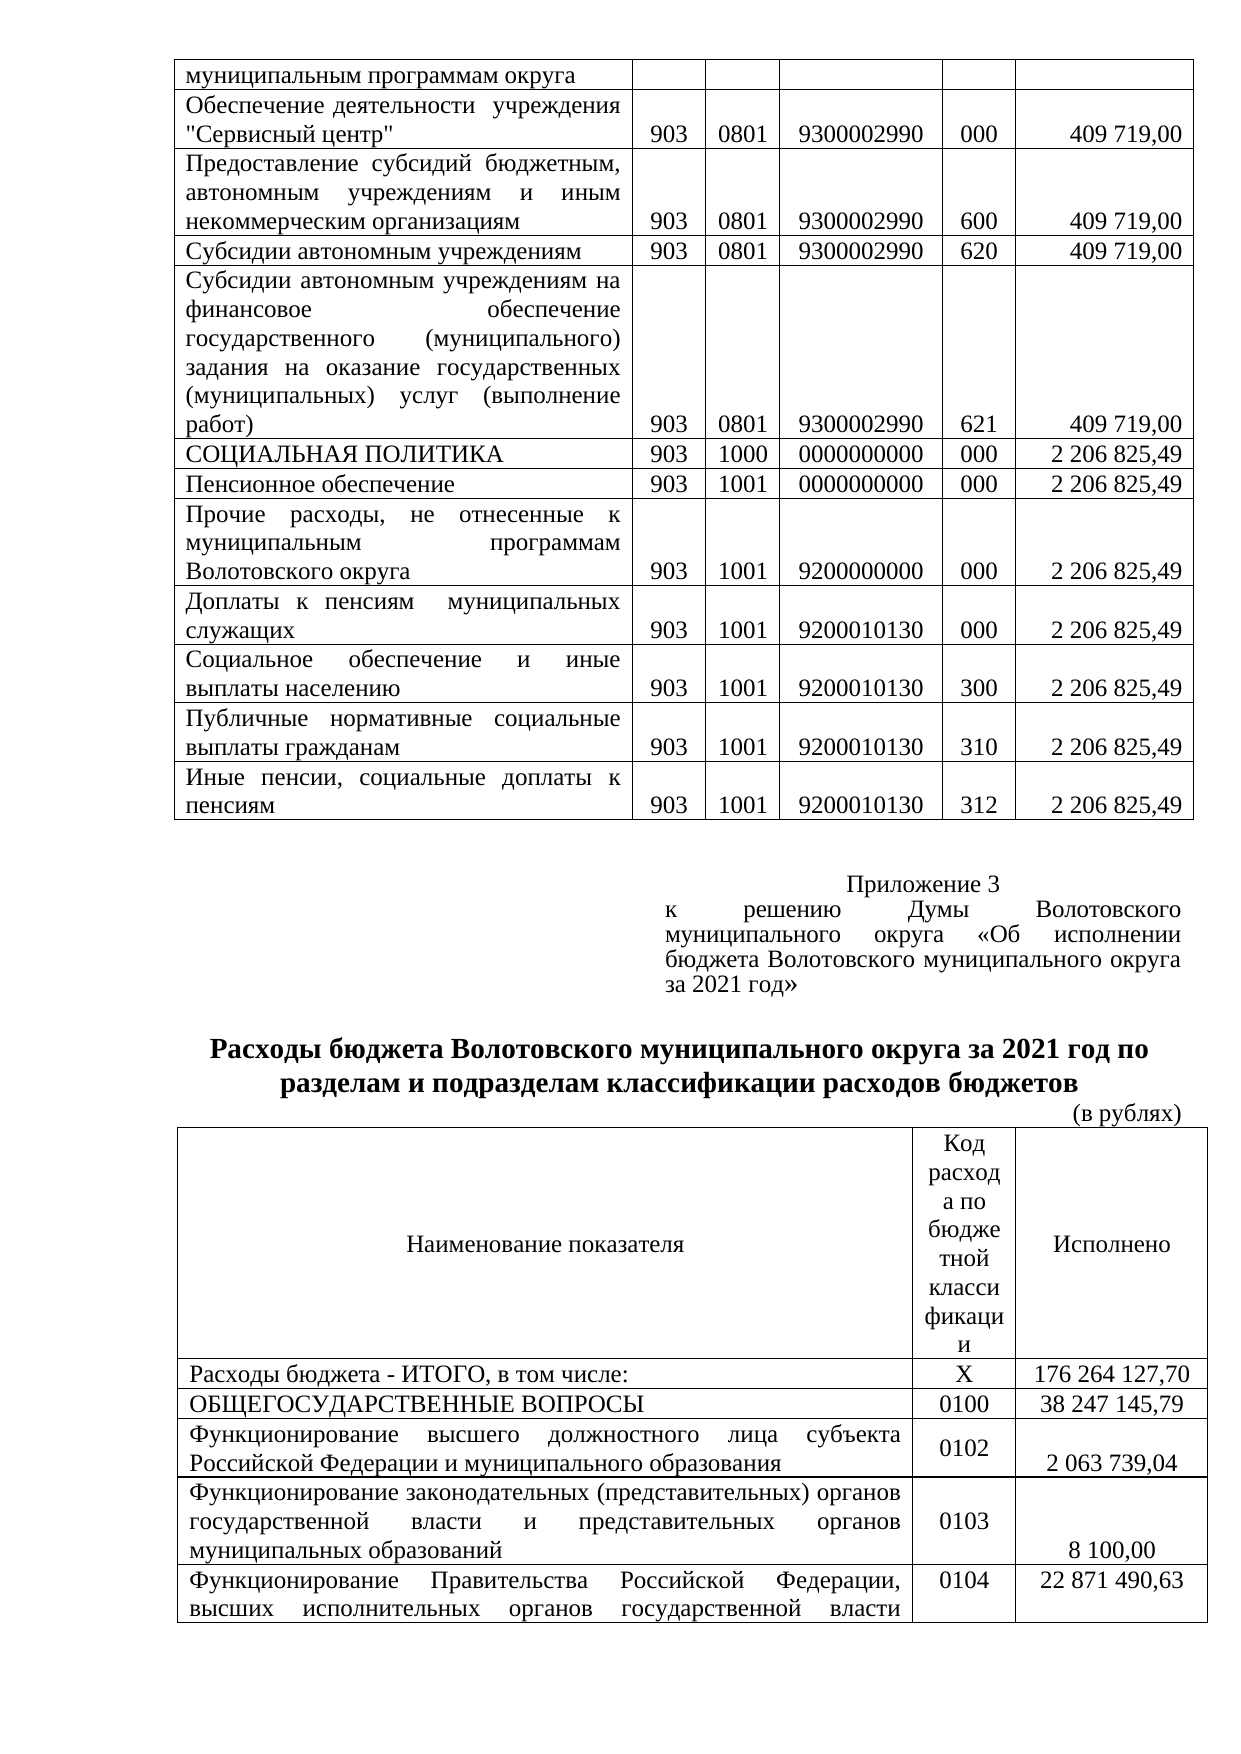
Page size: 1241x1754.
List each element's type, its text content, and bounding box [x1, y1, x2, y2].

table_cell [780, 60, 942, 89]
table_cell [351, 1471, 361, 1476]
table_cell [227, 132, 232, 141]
text (в рублях) [177, 1098, 1181, 1127]
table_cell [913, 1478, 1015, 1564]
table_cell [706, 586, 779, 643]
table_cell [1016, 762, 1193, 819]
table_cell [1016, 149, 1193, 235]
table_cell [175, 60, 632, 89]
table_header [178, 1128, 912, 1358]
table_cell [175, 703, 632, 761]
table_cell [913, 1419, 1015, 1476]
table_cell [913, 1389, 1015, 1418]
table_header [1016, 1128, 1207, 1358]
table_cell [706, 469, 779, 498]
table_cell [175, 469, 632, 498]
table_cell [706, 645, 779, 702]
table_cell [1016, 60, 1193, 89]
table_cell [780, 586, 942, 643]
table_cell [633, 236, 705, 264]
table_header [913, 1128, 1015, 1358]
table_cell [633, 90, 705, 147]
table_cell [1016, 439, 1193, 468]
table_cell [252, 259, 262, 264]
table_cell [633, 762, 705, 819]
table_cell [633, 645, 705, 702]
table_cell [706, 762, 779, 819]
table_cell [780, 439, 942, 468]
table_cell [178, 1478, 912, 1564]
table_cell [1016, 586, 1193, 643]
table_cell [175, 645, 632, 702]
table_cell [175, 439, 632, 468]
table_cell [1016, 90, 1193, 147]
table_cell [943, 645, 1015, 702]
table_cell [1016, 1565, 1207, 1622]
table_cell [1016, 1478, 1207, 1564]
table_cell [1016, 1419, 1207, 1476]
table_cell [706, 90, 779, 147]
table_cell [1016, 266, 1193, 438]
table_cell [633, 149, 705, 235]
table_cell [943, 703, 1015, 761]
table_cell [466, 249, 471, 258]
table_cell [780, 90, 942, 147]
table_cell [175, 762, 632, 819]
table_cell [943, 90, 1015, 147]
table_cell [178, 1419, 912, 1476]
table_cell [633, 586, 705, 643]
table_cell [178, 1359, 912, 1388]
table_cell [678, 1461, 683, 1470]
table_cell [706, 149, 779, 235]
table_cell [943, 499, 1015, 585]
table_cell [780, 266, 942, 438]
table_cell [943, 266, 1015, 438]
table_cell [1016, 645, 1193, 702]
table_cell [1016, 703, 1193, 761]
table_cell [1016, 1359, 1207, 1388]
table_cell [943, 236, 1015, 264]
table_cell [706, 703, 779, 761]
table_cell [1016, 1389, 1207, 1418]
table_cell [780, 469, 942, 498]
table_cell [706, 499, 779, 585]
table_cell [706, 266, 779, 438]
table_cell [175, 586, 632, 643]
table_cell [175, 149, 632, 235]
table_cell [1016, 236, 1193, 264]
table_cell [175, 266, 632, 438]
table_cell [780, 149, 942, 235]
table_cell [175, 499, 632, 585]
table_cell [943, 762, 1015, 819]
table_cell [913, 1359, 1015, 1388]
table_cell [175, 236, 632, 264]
text Расходы бюджета Волотовского муниципального округа за 2021 год по разделам и подразделам классификации расходов бюджетов [177, 1031, 1181, 1098]
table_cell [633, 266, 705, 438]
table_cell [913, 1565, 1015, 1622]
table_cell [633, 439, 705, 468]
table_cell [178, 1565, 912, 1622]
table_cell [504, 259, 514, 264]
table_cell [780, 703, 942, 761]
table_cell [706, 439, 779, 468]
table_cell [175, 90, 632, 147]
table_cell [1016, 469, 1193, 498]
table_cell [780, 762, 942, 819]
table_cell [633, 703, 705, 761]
text Приложение 3 [665, 873, 1181, 898]
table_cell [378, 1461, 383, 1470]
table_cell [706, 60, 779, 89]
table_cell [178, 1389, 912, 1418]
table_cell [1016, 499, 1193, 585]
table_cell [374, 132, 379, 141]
text к решению Думы Волотовского муниципального округа «Об исполнении бюджета Волотовского муниципального округа за 2021 год» [665, 898, 1181, 998]
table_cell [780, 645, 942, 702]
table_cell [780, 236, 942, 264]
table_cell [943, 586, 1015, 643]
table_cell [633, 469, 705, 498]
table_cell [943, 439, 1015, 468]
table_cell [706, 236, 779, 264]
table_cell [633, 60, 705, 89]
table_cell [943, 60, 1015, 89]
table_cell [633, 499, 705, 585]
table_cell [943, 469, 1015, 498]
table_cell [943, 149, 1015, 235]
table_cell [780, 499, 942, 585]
